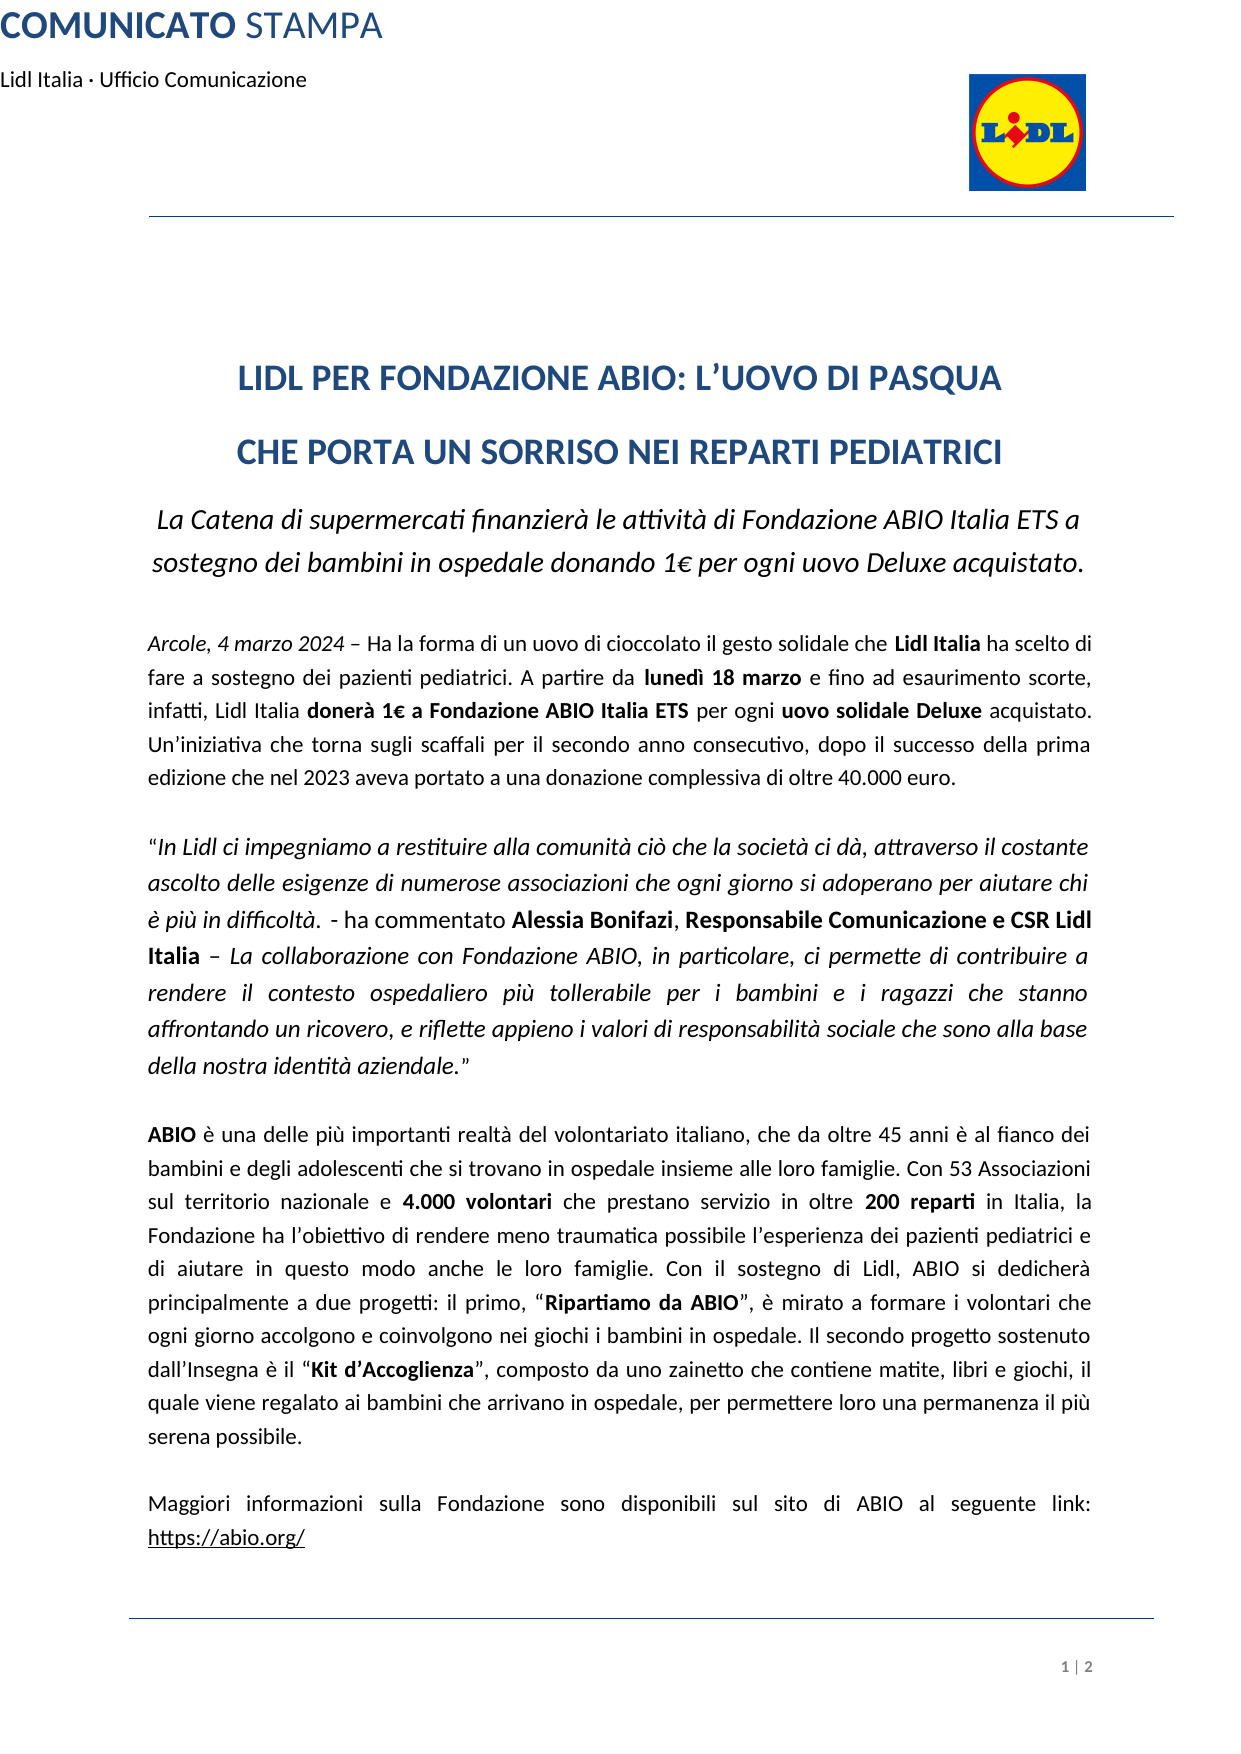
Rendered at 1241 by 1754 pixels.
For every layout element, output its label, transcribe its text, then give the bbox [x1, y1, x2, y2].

text “In Lidl ci impegniamo a restituire alla comunità ciò che la società ci dà, attraverso il costante ascolto delle esigenze di numerose associazioni che ogni giorno si adoperano per aiutare chi è più in difficoltà. - ha commentato Alessia Bonifazi, Responsabile Comunicazione e CSR Lidl Italia – La collaborazione con Fondazione ABIO, in particolare, ci permette di contribuire a rendere il contesto ospedaliero più tollerabile per i bambini e i ragazzi che stanno affrontando un ricovero, e riflette appieno i valori di responsabilità sociale che sono alla base della nostra identità aziendale.” [148, 831, 1092, 1081]
text Arcole, 4 marzo 2024 – Ha la forma di un uovo di cioccolato il gesto solidale che Lidl Italia ha scelto di fare a sostegno dei pazienti pediatrici. A partire da lunedì 18 marzo e fino ad esaurimento scorte, infatti, Lidl Italia donerà 1€ a Fondazione ABIO Italia ETS per ogni uovo solidale Deluxe acquistato. Un’iniziativa che torna sugli scaffali per il secondo anno consecutivo, dopo il successo della prima edizione che nel 2023 aveva portato a una donazione complessiva di oltre 40.000 euro. [148, 629, 1092, 792]
text LIDL PER FONDAZIONE ABIO: L’uovo di pasqua [148, 354, 1092, 400]
text Maggiori informazioni sulla Fondazione sono disponibili sul sito di ABIO al seguente link: https://abio.org/ [148, 1489, 1092, 1551]
picture [968, 73, 1087, 192]
text ABIO è una delle più importanti realtà del volontariato italiano, che da oltre 45 anni è al fianco dei bambini e degli adolescenti che si trovano in ospedale insieme alle loro famiglie. Con 53 Associazioni sul territorio nazionale e 4.000 volontari che prestano servizio in oltre 200 reparti in Italia, la Fondazione ha l’obiettivo di rendere meno traumatica possibile l’esperienza dei pazienti pediatrici e di aiutare in questo modo anche le loro famiglie. Con il sostegno di Lidl, ABIO si dedicherà principalmente a due progetti: il primo, “Ripartiamo da ABIO”, è mirato a formare i volontari che ogni giorno accolgono e coinvolgono nei giochi i bambini in ospedale. Il secondo progetto sostenuto dall’Insegna è il “Kit d’Accoglienza”, composto da uno zainetto che contiene matite, libri e giochi, il quale viene regalato ai bambini che arrivano in ospedale, per permettere loro una permanenza il più serena possibile. [148, 1120, 1092, 1450]
text CHE PORTA UN SORRISO NEI REPARTI PEDIATRICI [148, 428, 1092, 473]
text La Catena di supermercati finanzierà le attività di Fondazione ABIO Italia ETS a sostegno dei bambini in ospedale donando 1€ per ogni uovo Deluxe acquistato. [148, 501, 1092, 579]
